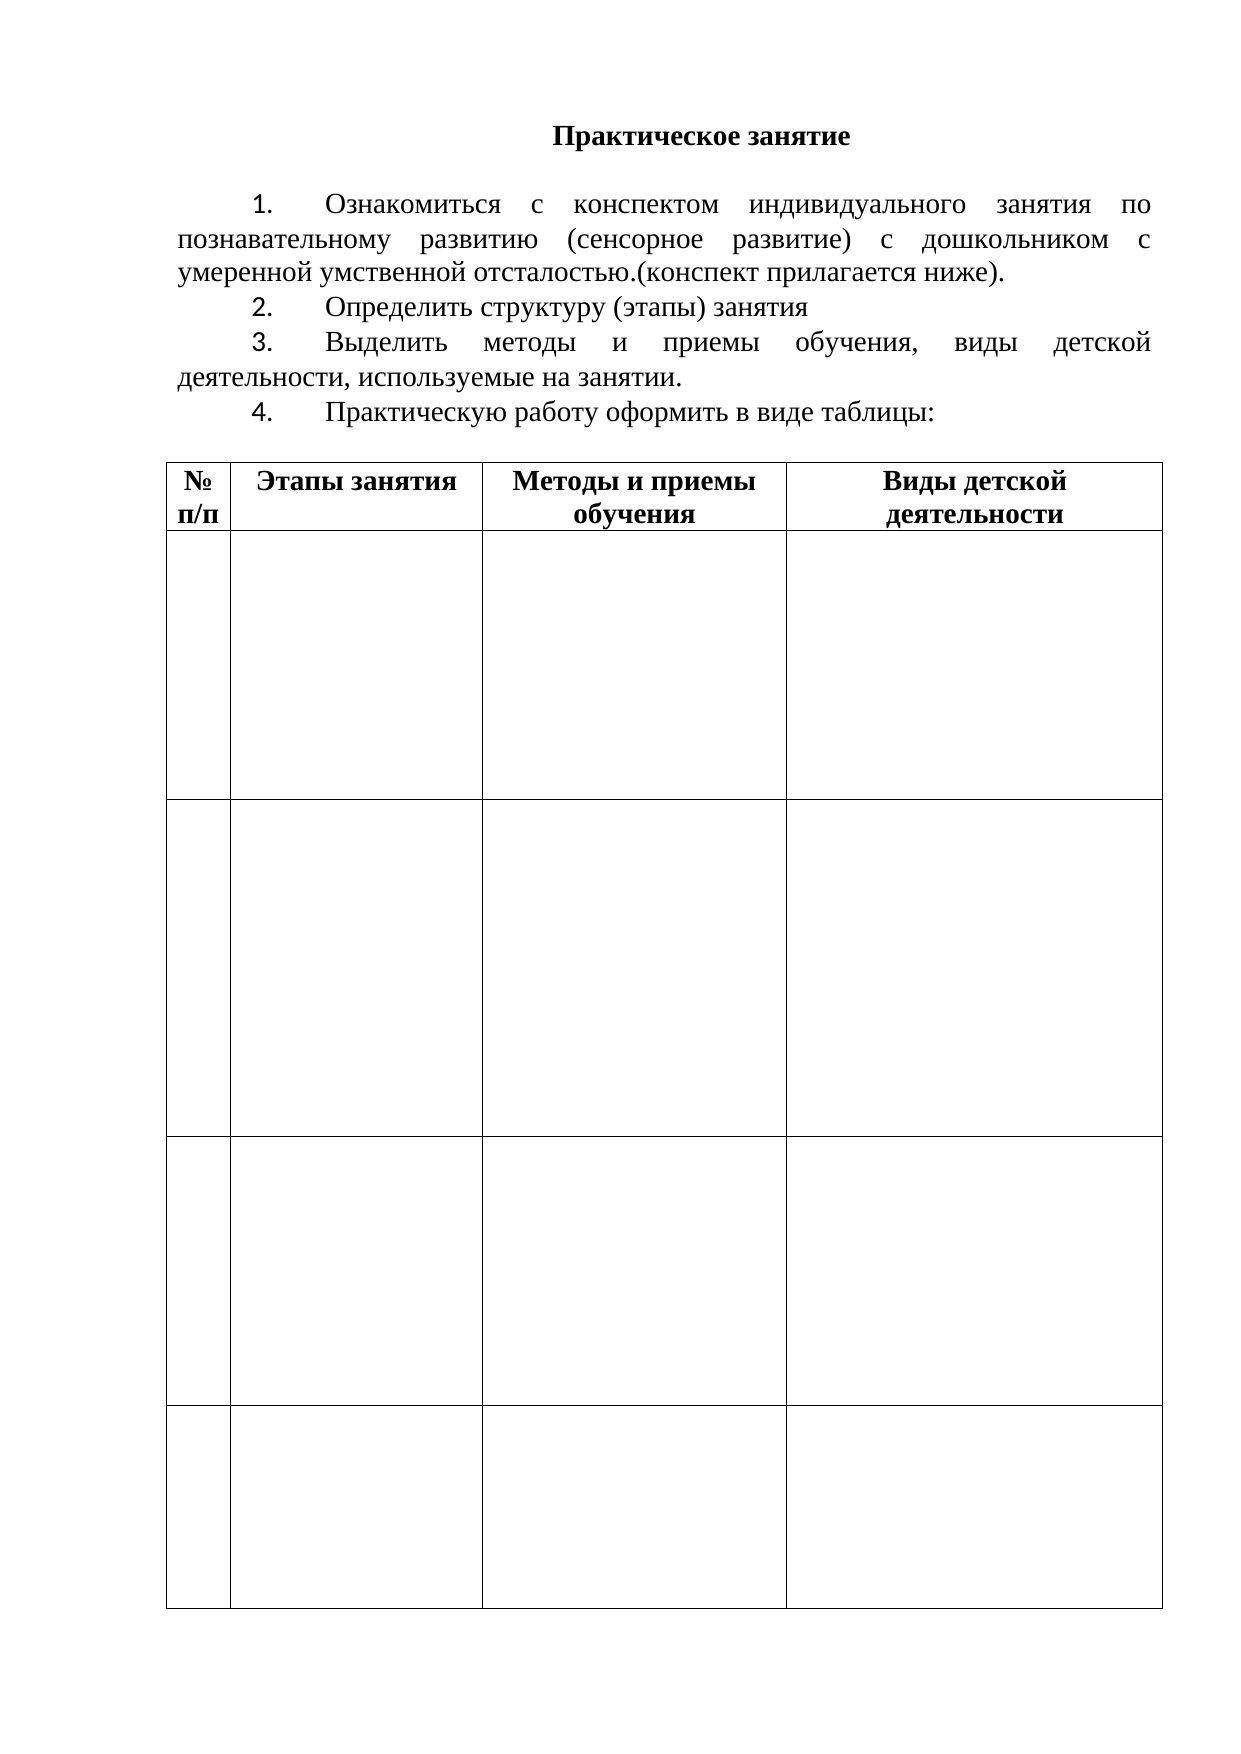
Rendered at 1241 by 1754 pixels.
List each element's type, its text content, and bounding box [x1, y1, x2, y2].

table_cell [787, 800, 1162, 1136]
table_header № п/п [167, 463, 230, 530]
table_header Методы и приемы обучения [483, 463, 786, 530]
table_cell [231, 1137, 482, 1405]
table_header Этапы занятия [231, 463, 482, 530]
table_cell [231, 531, 482, 799]
table_cell [167, 531, 230, 799]
table_cell [483, 531, 786, 799]
table_cell [787, 1406, 1162, 1607]
table_cell [231, 1406, 482, 1607]
table_header Виды детской деятельности [787, 463, 1162, 530]
table_cell [787, 1137, 1162, 1405]
list Ознакомиться с конспектом индивидуального занятия по познавательному развитию (сенсорное развитие) с дошкольником с умеренной умственной отсталостью.(конспект прилагается ниже). [177, 185, 1152, 288]
table_cell [167, 1406, 230, 1607]
table_cell [483, 1137, 786, 1405]
list Определить структуру (этапы) занятия [177, 288, 1152, 323]
list Практическую работу оформить в виде таблицы: [177, 393, 1152, 428]
table_cell [231, 800, 482, 1136]
list Выделить методы и приемы обучения, виды детской деятельности, используемые на занятии. [177, 323, 1152, 393]
table_cell [483, 1406, 786, 1607]
table_cell [787, 531, 1162, 799]
table_cell [167, 800, 230, 1136]
table_cell [167, 1137, 230, 1405]
table_cell [483, 800, 786, 1136]
text Практическое занятие [177, 118, 1152, 152]
